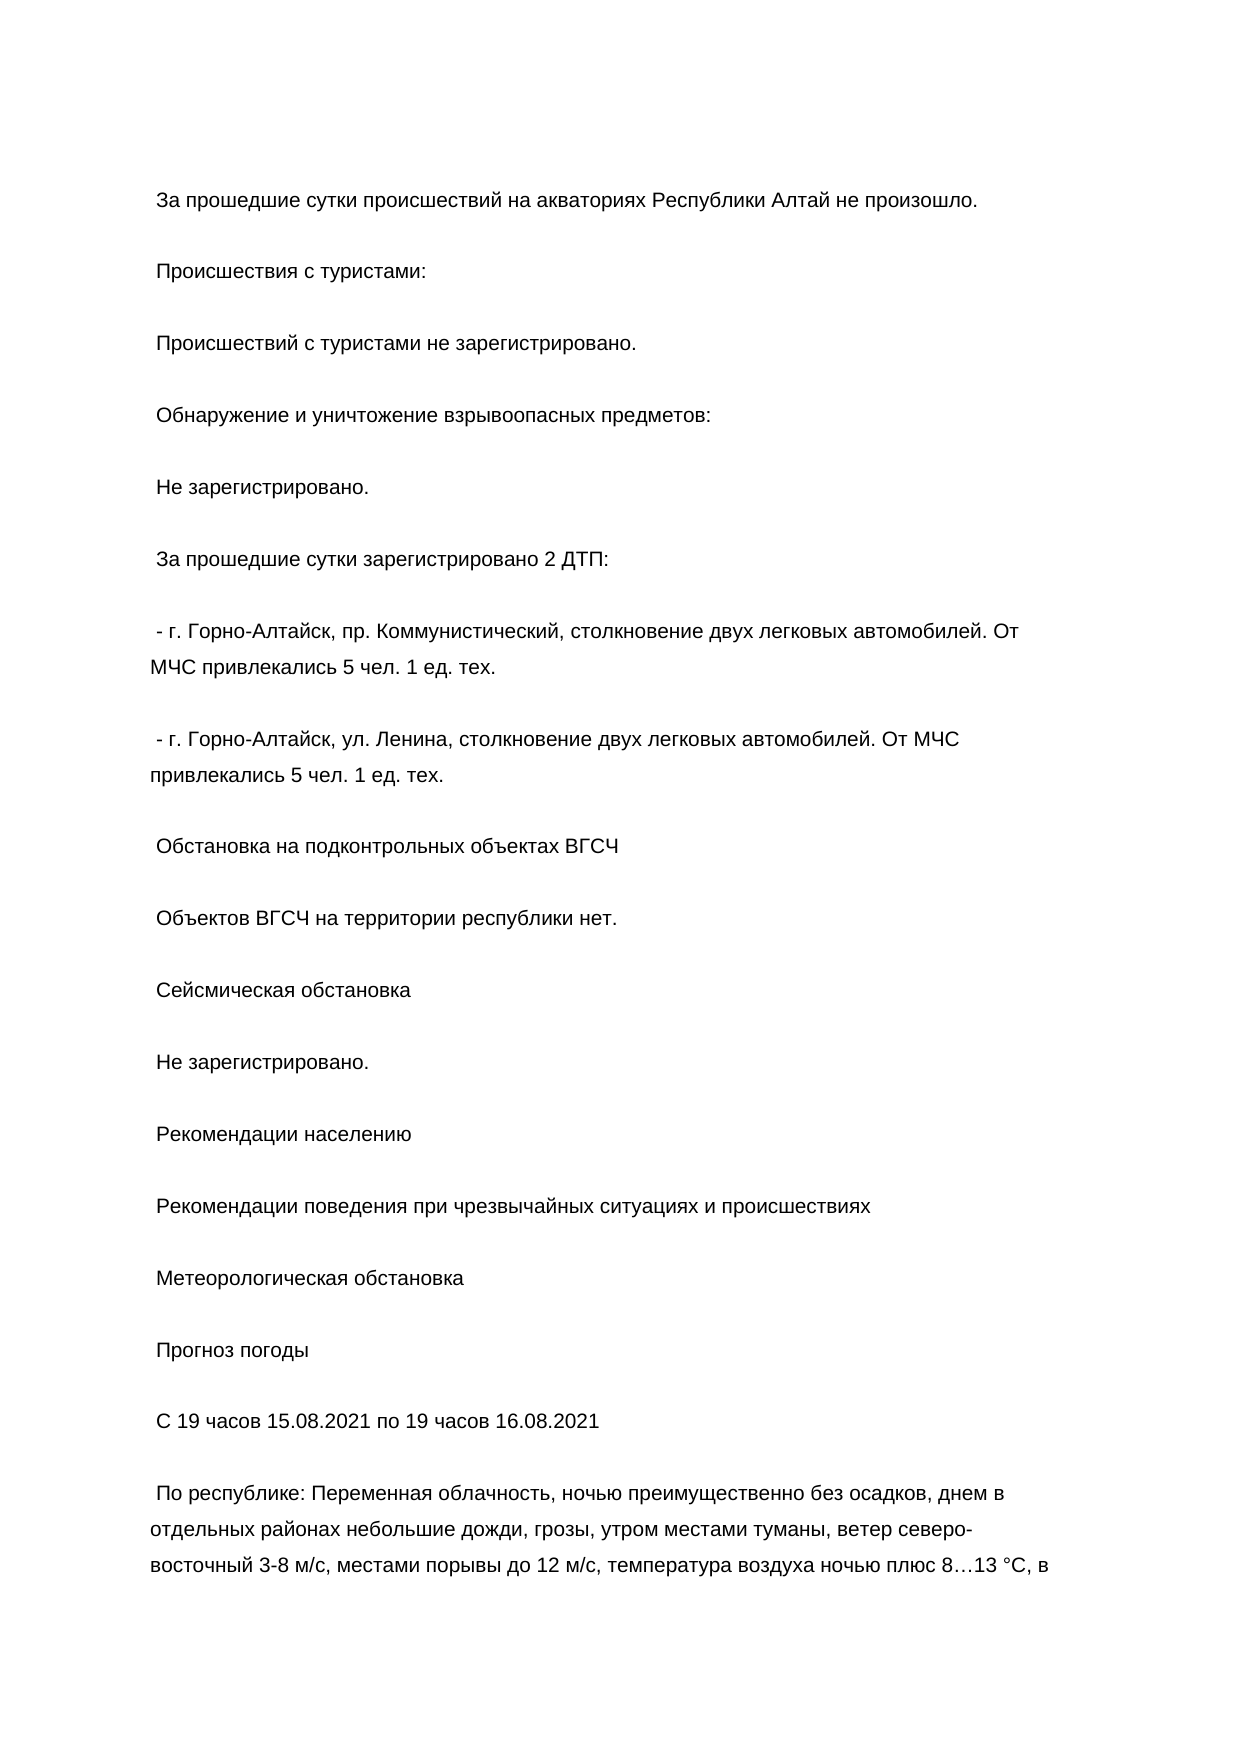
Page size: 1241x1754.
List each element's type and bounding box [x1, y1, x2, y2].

table_cell [140, 150, 1078, 1577]
